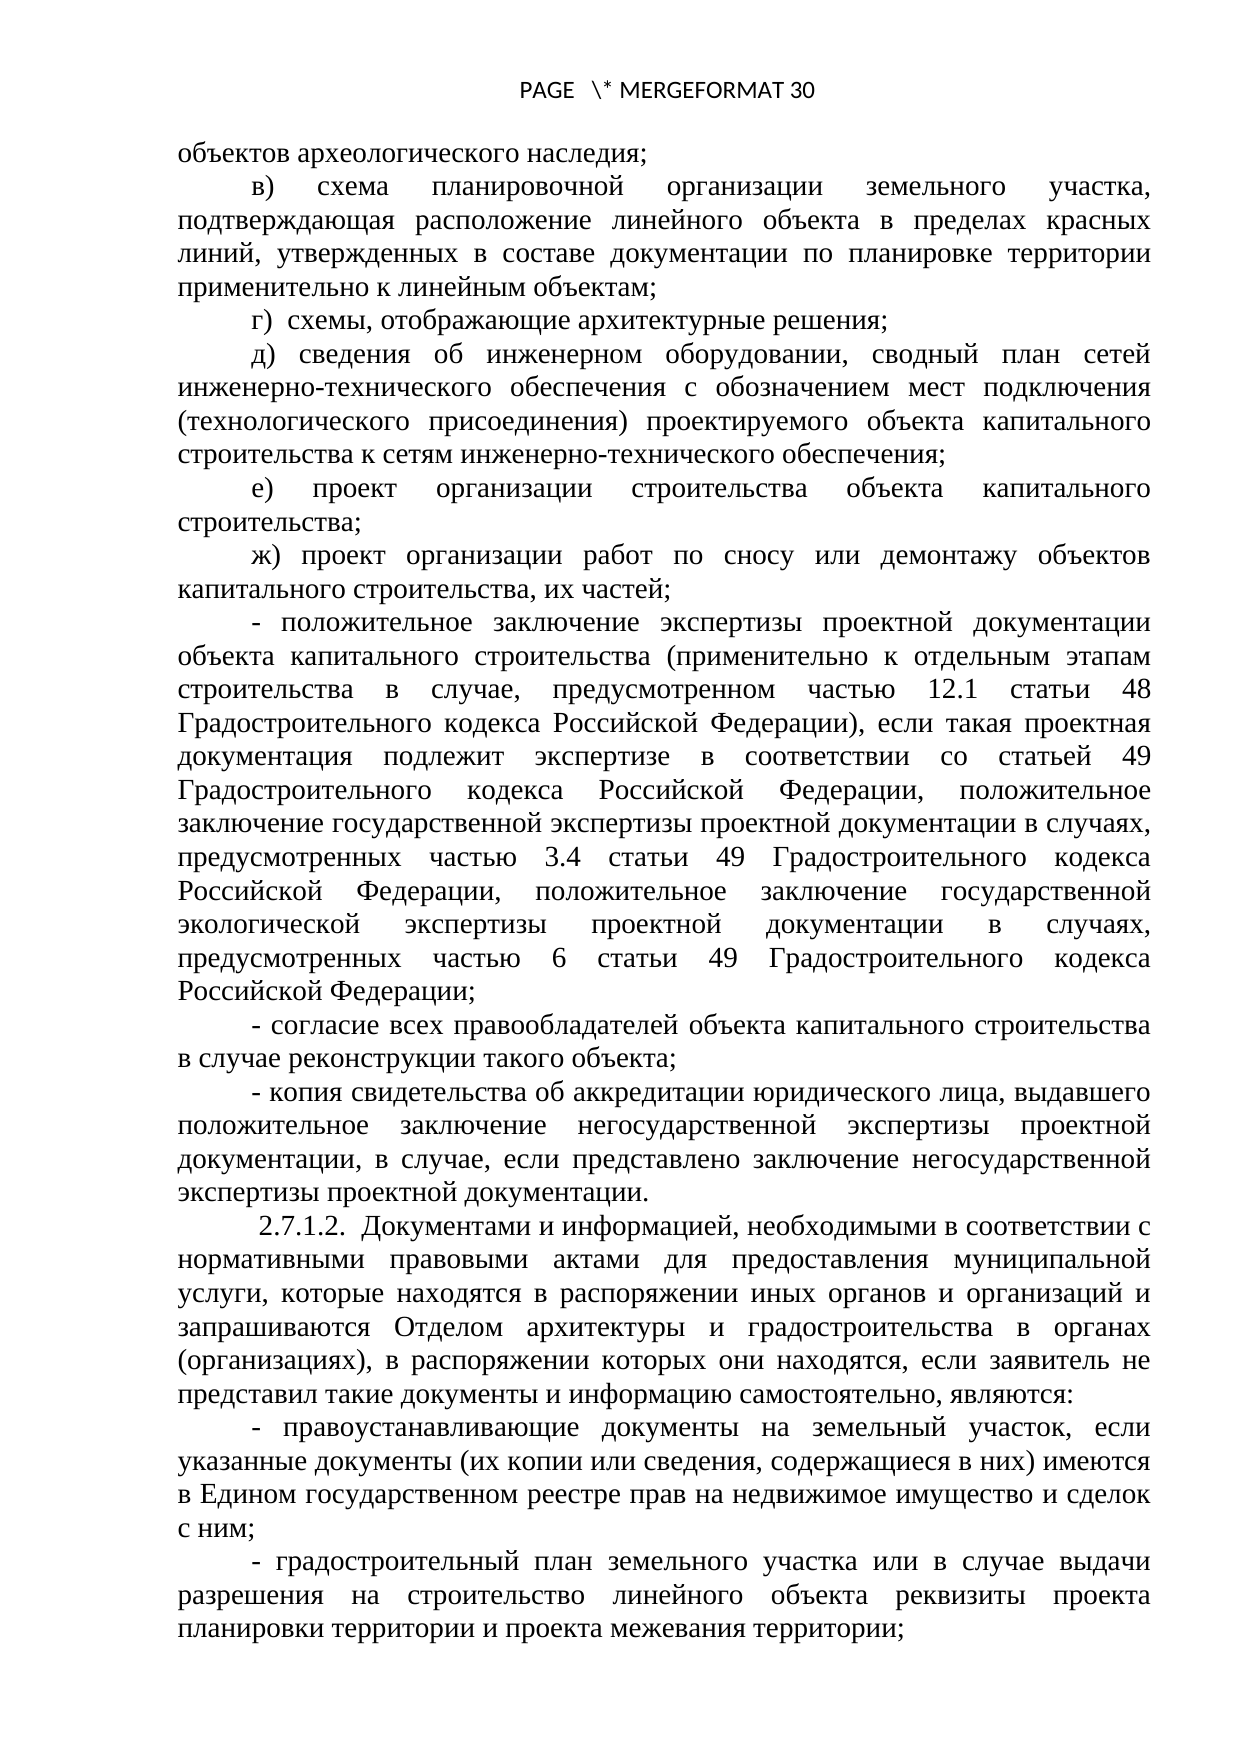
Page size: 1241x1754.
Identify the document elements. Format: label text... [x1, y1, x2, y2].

text в) схема планировочной организации земельного участка, подтверждающая расположение линейного объекта в пределах красных линий, утвержденных в составе документации по планировке территории применительно к линейным объектам; [177, 168, 1152, 302]
text 2.7.1.2. Документами и информацией, необходимыми в соответствии с нормативными правовыми актами для предоставления муниципальной услуги, которые находятся в распоряжении иных органов и организаций и запрашиваются Отделом архитектуры и градостроительства в органах (организациях), в распоряжении которых они находятся, если заявитель не представил такие документы и информацию самостоятельно, являются: [177, 1208, 1152, 1409]
text г) схемы, отображающие архитектурные решения; [177, 302, 1152, 336]
text - копия свидетельства об аккредитации юридического лица, выдавшего положительное заключение негосударственной экспертизы проектной документации, в случае, если представлено заключение негосударственной экспертизы проектной документации. [177, 1074, 1152, 1208]
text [177, 135, 1152, 168]
text д) сведения об инженерном оборудовании, сводный план сетей инженерно-технического обеспечения с обозначением мест подключения (технологического присоединения) проектируемого объекта капитального строительства к сетям инженерно-технического обеспечения; [177, 336, 1152, 470]
text - градостроительный план земельного участка или в случае выдачи разрешения на строительство линейного объекта реквизиты проекта планировки территории и проекта межевания территории; [177, 1543, 1152, 1644]
text - правоустанавливающие документы на земельный участок, если указанные документы (их копии или сведения, содержащиеся в них) имеются в Едином государственном реестре прав на недвижимое имущество и сделок с ним; [177, 1409, 1152, 1543]
text - положительное заключение экспертизы проектной документации объекта капитального строительства (применительно к отдельным этапам строительства в случае, предусмотренном частью 12.1 статьи 48 Градостроительного кодекса Российской Федерации), если такая проектная документация подлежит экспертизе в соответствии со статьей 49 Градостроительного кодекса Российской Федерации, положительное заключение государственной экспертизы проектной документации в случаях, предусмотренных частью 3.4 статьи 49 Градостроительного кодекса Российской Федерации, положительное заключение государственной экологической экспертизы проектной документации в случаях, предусмотренных частью 6 статьи 49 Градостроительного кодекса Российской Федерации; [177, 604, 1152, 1007]
text - согласие всех правообладателей объекта капитального строительства в случае реконструкции такого объекта; [177, 1007, 1152, 1074]
text ж) проект организации работ по сносу или демонтажу объектов капитального строительства, их частей; [177, 537, 1152, 604]
text е) проект организации строительства объекта капитального строительства; [177, 470, 1152, 537]
